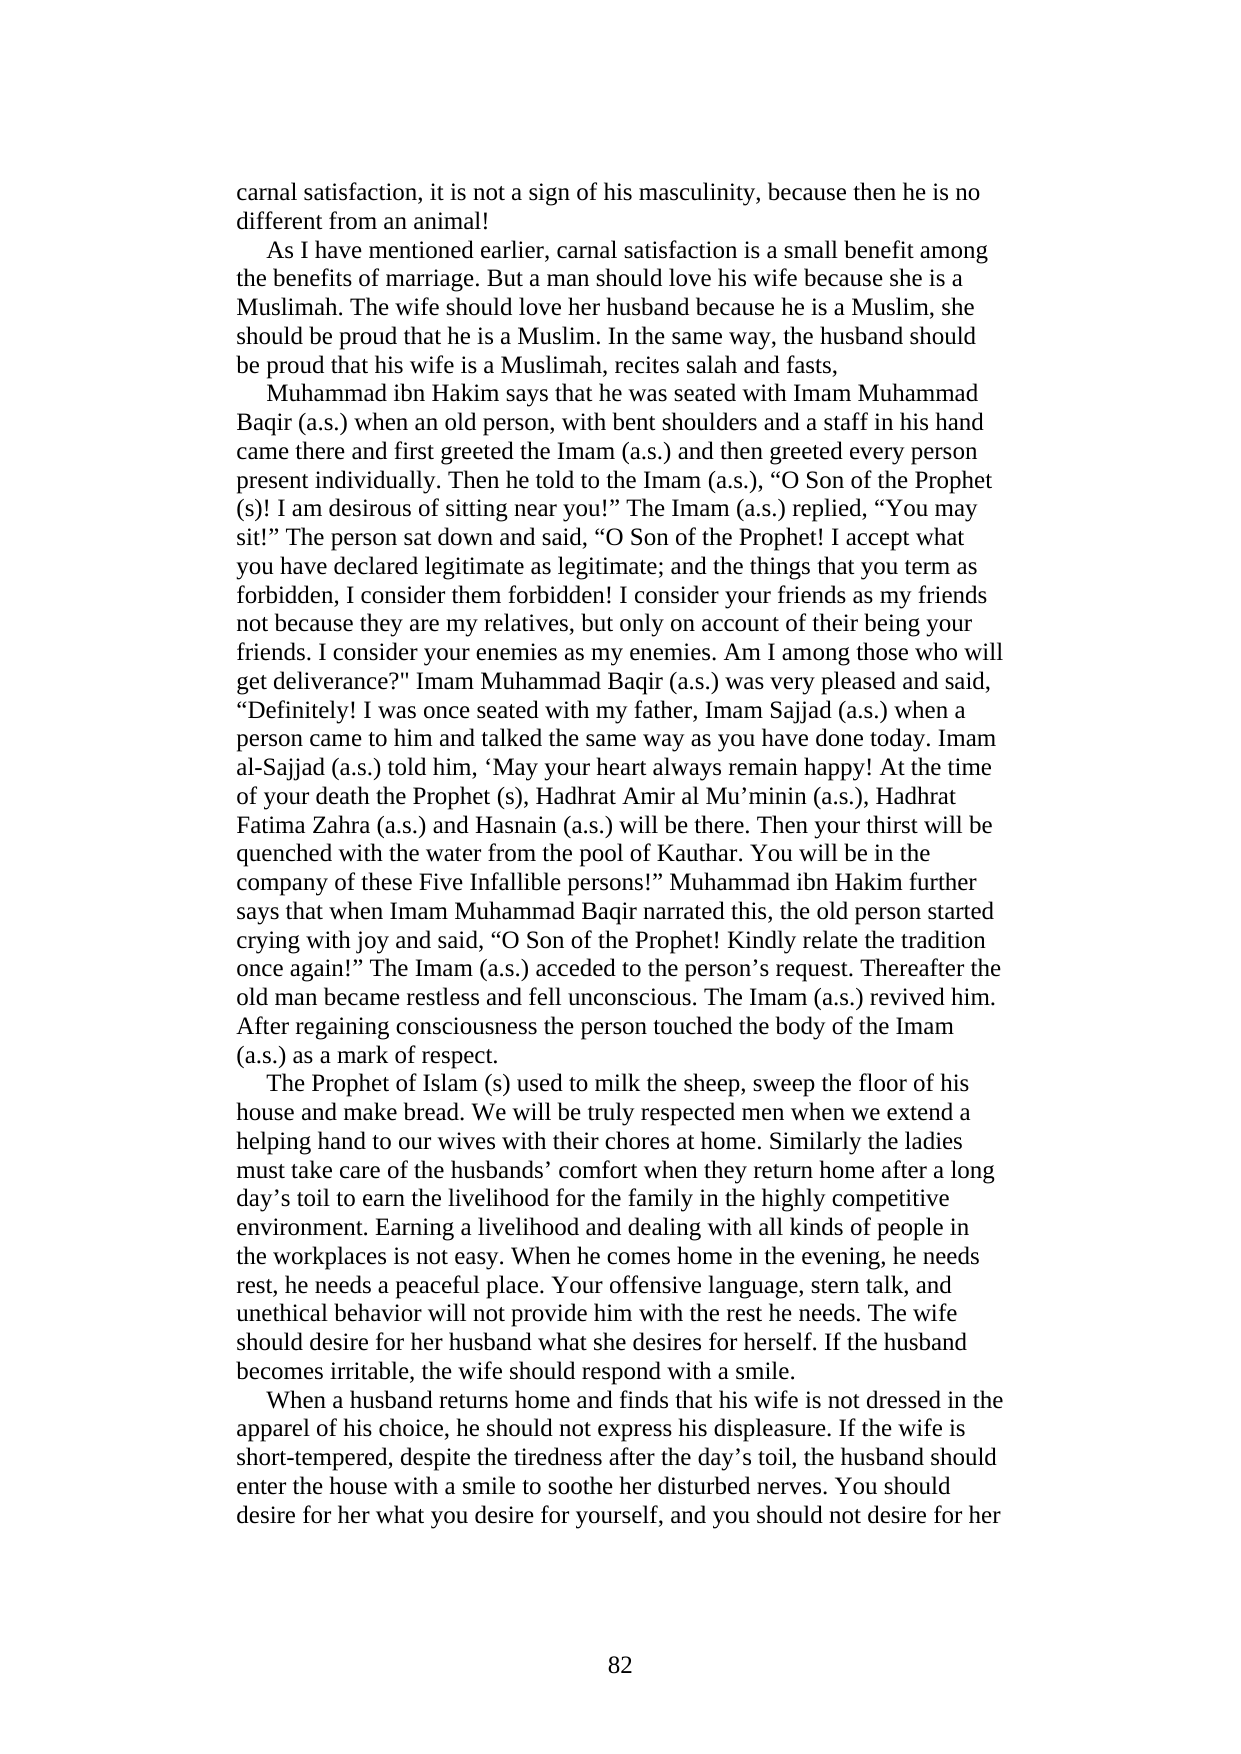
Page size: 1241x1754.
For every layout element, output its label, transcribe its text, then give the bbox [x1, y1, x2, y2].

text Muhammad ibn Hakim says that he was seated with Imam Muhammad Baqir (a.s.) when an old person, with bent shoulders and a staff in his hand came there and first greeted the Imam (a.s.) and then greeted every person present individually. Then he told to the Imam (a.s.), “O Son of the Prophet (s)! I am desirous of sitting near you!” The Imam (a.s.) replied, “You may sit!” The person sat down and said, “O Son of the Prophet! I accept what you have declared legitimate as legitimate; and the things that you term as forbidden, I consider them forbidden! I consider your friends as my friends not because they are my relatives, but only on account of their being your friends. I consider your enemies as my enemies. Am I among those who will get deliverance?" Imam Muhammad Baqir (a.s.) was very pleased and said, “Definitely! I was once seated with my father, Imam Sajjad (a.s.) when a person came to him and talked the same way as you have done today. Imam al-Sajjad (a.s.) told him, ‘May your heart always remain happy! At the time of your death the Prophet (s), Hadhrat Amir al Mu’minin (a.s.), Hadhrat Fatima Zahra (a.s.) and Hasnain (a.s.) will be there. Then your thirst will be quenched with the water from the pool of Kauthar. You will be in the company of these Five Infallible persons!” Muhammad ibn Hakim further says that when Imam Muhammad Baqir narrated this, the old person started crying with joy and said, “O Son of the Prophet! Kindly relate the tradition once again!” The Imam (a.s.) acceded to the person’s request. Thereafter the old man became restless and fell unconscious. The Imam (a.s.) revived him. After regaining consciousness the person touched the body of the Imam (a.s.) as a mark of respect. [236, 378, 1004, 1068]
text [236, 177, 1004, 235]
text The Prophet of Islam (s) used to milk the sheep, sweep the floor of his house and make bread. We will be truly respected men when we extend a helping hand to our wives with their chores at home. Similarly the ladies must take care of the husbands’ comfort when they return home after a long day’s toil to earn the livelihood for the family in the highly competitive environment. Earning a livelihood and dealing with all kinds of people in the workplaces is not easy. When he comes home in the evening, he needs rest, he needs a peaceful place. Your offensive language, stern talk, and unethical behavior will not provide him with the rest he needs. The wife should desire for her husband what she desires for herself. If the husband becomes irritable, the wife should respond with a smile. [236, 1068, 1004, 1385]
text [236, 1385, 1004, 1528]
text As I have mentioned earlier, carnal satisfaction is a small benefit among the benefits of marriage. But a man should love his wife because she is a Muslimah. The wife should love her husband because he is a Muslim, she should be proud that he is a Muslim. In the same way, the husband should be proud that his wife is a Muslimah, recites salah and fasts, [236, 235, 1004, 378]
